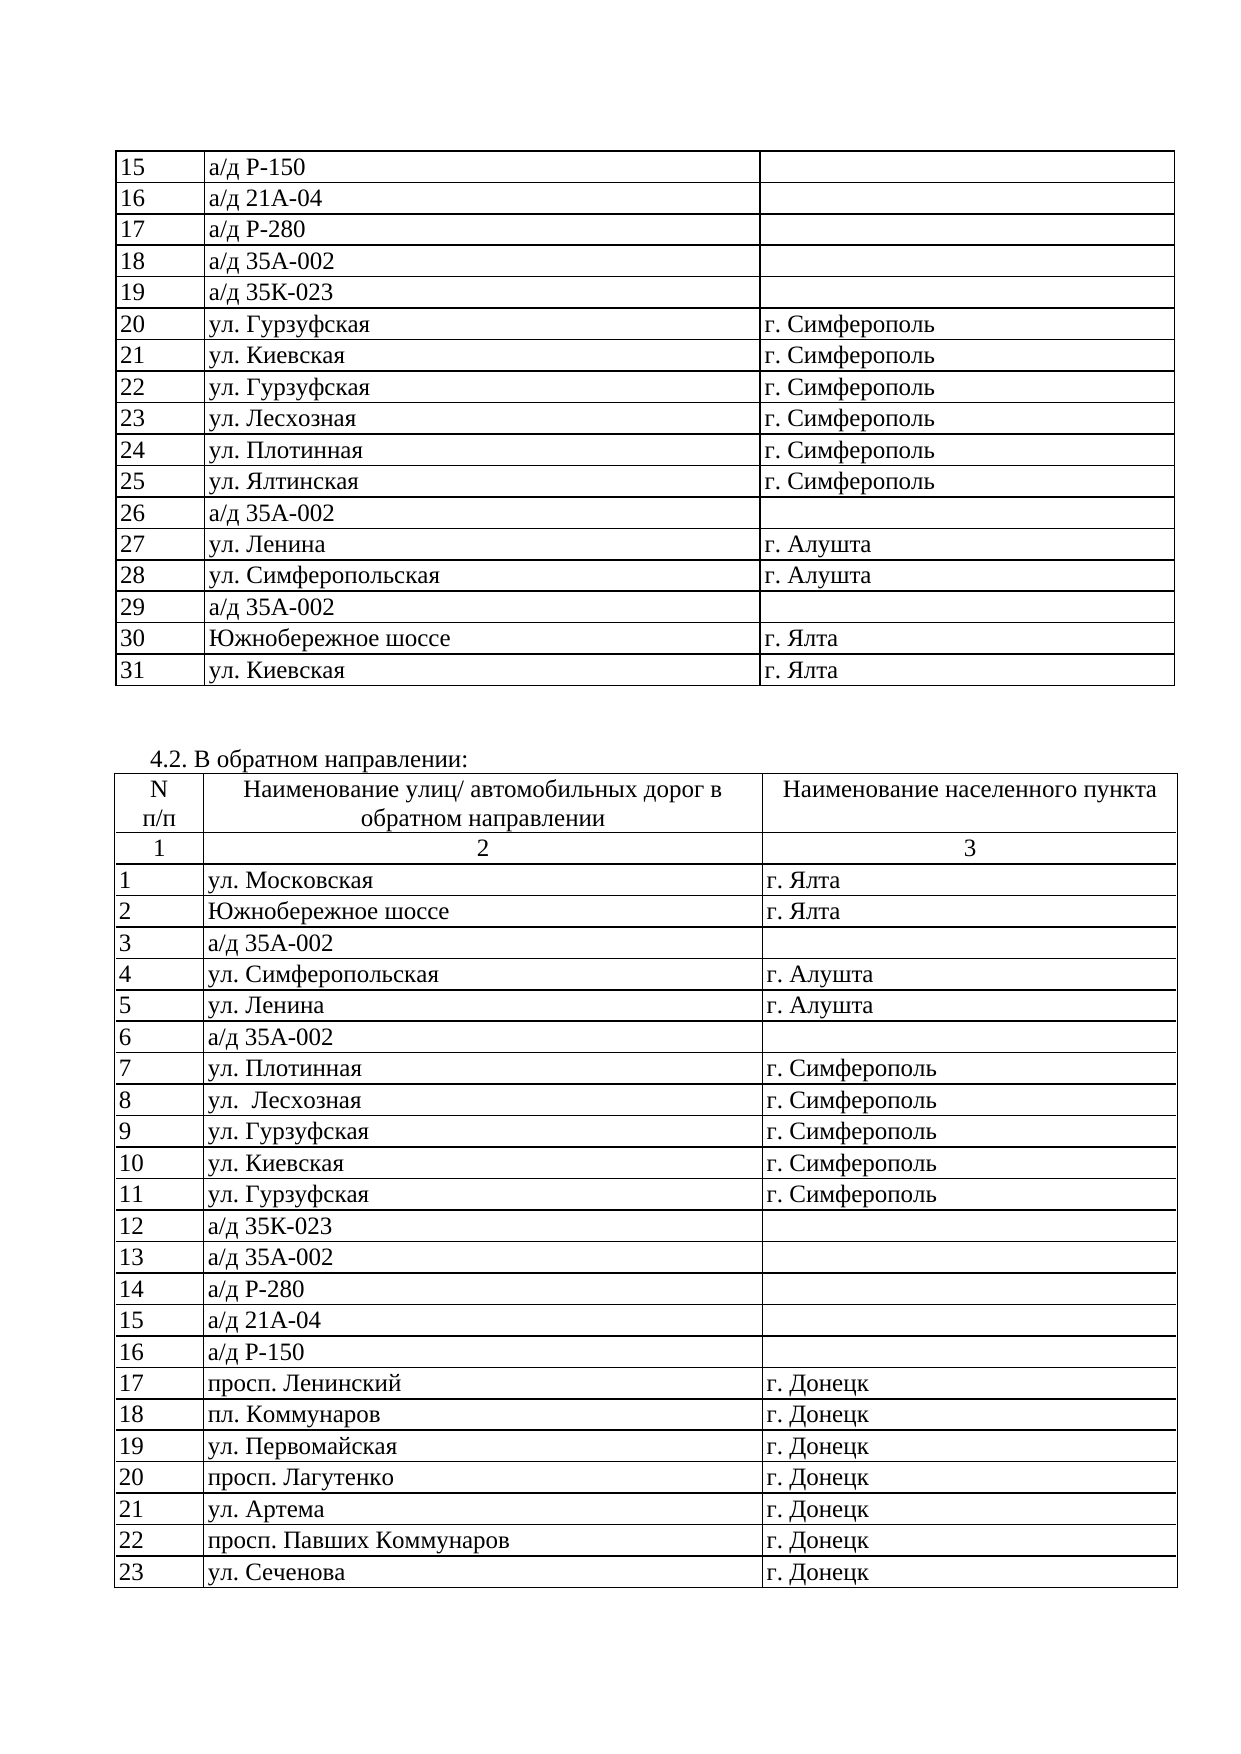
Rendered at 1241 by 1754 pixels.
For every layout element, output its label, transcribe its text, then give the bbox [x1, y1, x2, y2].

table_cell ул. Ленина [205, 529, 759, 559]
table_header N п/п [115, 774, 203, 832]
table_cell а/д 35А-002 [205, 498, 759, 527]
table_cell 25 [117, 466, 204, 496]
table_cell ул. Плотинная [204, 1053, 762, 1083]
table_cell [761, 498, 1174, 527]
table_cell 23 [117, 403, 204, 433]
table_cell [763, 1020, 1177, 1052]
table_cell [763, 1272, 1177, 1303]
text 4.2. В обратном направлении: [150, 744, 1090, 773]
table_cell ул. Гурзуфская [204, 1116, 762, 1146]
table_cell г. Донецк [763, 1429, 1177, 1461]
table_cell г. Симферополь [761, 372, 1174, 402]
table_cell г. Симферополь [761, 435, 1174, 464]
table_cell 21 [117, 340, 204, 370]
table_cell 1 [115, 864, 203, 894]
table_cell [763, 1241, 1177, 1272]
table_cell [763, 1304, 1177, 1335]
table_header Наименование улиц/ автомобильных дорог в обратном направлении [204, 774, 762, 832]
table_cell ул. Лесхозная [204, 1085, 762, 1115]
table_cell ул. Симферопольская [204, 959, 762, 989]
table_cell 3 [763, 832, 1177, 863]
table_cell а/д 35К-023 [204, 1211, 762, 1241]
table_cell 7 [115, 1053, 203, 1083]
table_cell 10 [115, 1147, 203, 1178]
table_cell г. Донецк [763, 1398, 1177, 1429]
table_cell 11 [115, 1179, 203, 1209]
table_cell а/д Р-150 [204, 1337, 762, 1366]
table_cell [763, 1335, 1177, 1366]
table_cell 8 [115, 1084, 203, 1115]
table_cell 21 [115, 1493, 203, 1524]
table_cell г. Симферополь [761, 340, 1174, 370]
table_cell 16 [115, 1336, 203, 1366]
table_cell ул. Московская [204, 865, 762, 894]
table_cell а/д 35А-002 [204, 1242, 762, 1272]
table_cell ул. Ялтинская [205, 466, 759, 496]
table_cell а/д Р-150 [205, 152, 759, 181]
table_cell 16 [117, 183, 204, 213]
table_cell а/д 35К-023 [205, 277, 759, 307]
table_cell 31 [117, 655, 204, 685]
table_cell 9 [115, 1116, 203, 1146]
table_cell г. Алушта [761, 561, 1174, 590]
table_cell 18 [117, 246, 204, 276]
table_cell [761, 246, 1174, 276]
table_cell 1 [115, 833, 203, 863]
table_cell 27 [117, 529, 204, 559]
table_cell 17 [115, 1368, 203, 1398]
table_cell 24 [117, 435, 204, 464]
table_cell 20 [117, 309, 204, 339]
table_cell 15 [115, 1305, 203, 1335]
table_cell [763, 1209, 1177, 1241]
table_cell ул. Гурзуфская [204, 1179, 762, 1209]
table_cell 22 [115, 1525, 203, 1555]
table_cell 19 [117, 277, 204, 307]
table_cell г. Ялта [763, 863, 1177, 894]
table_cell а/д 35А-002 [205, 592, 759, 622]
table_cell 2 [204, 833, 762, 863]
table_cell 23 [115, 1556, 203, 1587]
table_cell [761, 152, 1174, 181]
table_cell г. Симферополь [761, 309, 1174, 339]
table_header Наименование населенного пункта [763, 774, 1177, 832]
table_cell г. Донецк [763, 1524, 1177, 1555]
table_cell ул. Киевская [204, 1148, 762, 1178]
table_cell г. Ялта [763, 895, 1177, 926]
table_cell г. Ялта [761, 655, 1174, 685]
table_cell 4 [115, 959, 203, 989]
table_cell 6 [115, 1021, 203, 1052]
table_cell г. Ялта [761, 623, 1174, 653]
table_cell 22 [117, 372, 204, 402]
table_cell г. Симферополь [761, 466, 1174, 496]
table_cell 15 [117, 152, 204, 181]
table_cell [761, 215, 1174, 244]
table_cell 30 [117, 623, 204, 653]
table_cell 13 [115, 1242, 203, 1272]
table_cell 29 [117, 592, 204, 622]
table_cell г. Симферополь [761, 403, 1174, 433]
table_cell г. Алушта [763, 989, 1177, 1020]
table_cell а/д 35А-002 [204, 928, 762, 957]
table_cell г. Симферополь [763, 1146, 1177, 1178]
table_cell [761, 183, 1174, 213]
table_cell а/д 21А-04 [204, 1305, 762, 1335]
table_cell г. Донецк [763, 1366, 1177, 1398]
table_cell 14 [115, 1273, 203, 1303]
table_cell а/д Р-280 [205, 215, 759, 244]
table_cell а/д 21А-04 [205, 183, 759, 213]
table_cell [761, 277, 1174, 307]
table_cell а/д 35А-002 [205, 246, 759, 276]
table_cell [761, 592, 1174, 622]
table_cell а/д Р-280 [204, 1274, 762, 1303]
table_cell ул. Киевская [205, 655, 759, 685]
table_cell Южнобережное шоссе [205, 623, 759, 653]
table_cell 19 [115, 1430, 203, 1461]
table_cell г. Донецк [763, 1492, 1177, 1524]
table_cell г. Симферополь [763, 1052, 1177, 1083]
table_cell 18 [115, 1399, 203, 1429]
table_cell просп. Павших Коммунаров [204, 1525, 762, 1555]
table_cell ул. Гурзуфская [205, 372, 759, 402]
table_cell ул. Плотинная [205, 435, 759, 464]
table_cell г. Донецк [763, 1555, 1177, 1587]
table_cell а/д 35А-002 [204, 1022, 762, 1052]
table_cell ул. Симферопольская [205, 561, 759, 590]
table_cell 12 [115, 1210, 203, 1241]
table_cell Южнобережное шоссе [204, 896, 762, 926]
table_cell г. Симферополь [763, 1083, 1177, 1115]
table_cell ул. Киевская [205, 340, 759, 370]
table_cell ул. Первомайская [204, 1431, 762, 1461]
table_cell 3 [115, 927, 203, 957]
table_cell 26 [117, 498, 204, 527]
table_cell [763, 926, 1177, 957]
table_cell ул. Ленина [204, 991, 762, 1020]
table_cell г. Алушта [763, 958, 1177, 989]
table_cell ул. Лесхозная [205, 403, 759, 433]
table_cell ул. Сеченова [204, 1557, 762, 1587]
table_cell г. Симферополь [763, 1178, 1177, 1209]
table_cell 28 [117, 561, 204, 590]
table_cell просп. Ленинский [204, 1368, 762, 1398]
table_cell ул. Гурзуфская [205, 309, 759, 339]
table_cell г. Донецк [763, 1461, 1177, 1492]
table_cell 2 [115, 896, 203, 926]
table_cell г. Симферополь [763, 1115, 1177, 1146]
table_cell просп. Лагутенко [204, 1462, 762, 1492]
table_cell 5 [115, 990, 203, 1020]
table_cell г. Алушта [761, 529, 1174, 559]
table_cell 20 [115, 1462, 203, 1492]
table_cell ул. Артема [204, 1494, 762, 1524]
table_cell 17 [117, 215, 204, 244]
table_cell пл. Коммунаров [204, 1400, 762, 1429]
